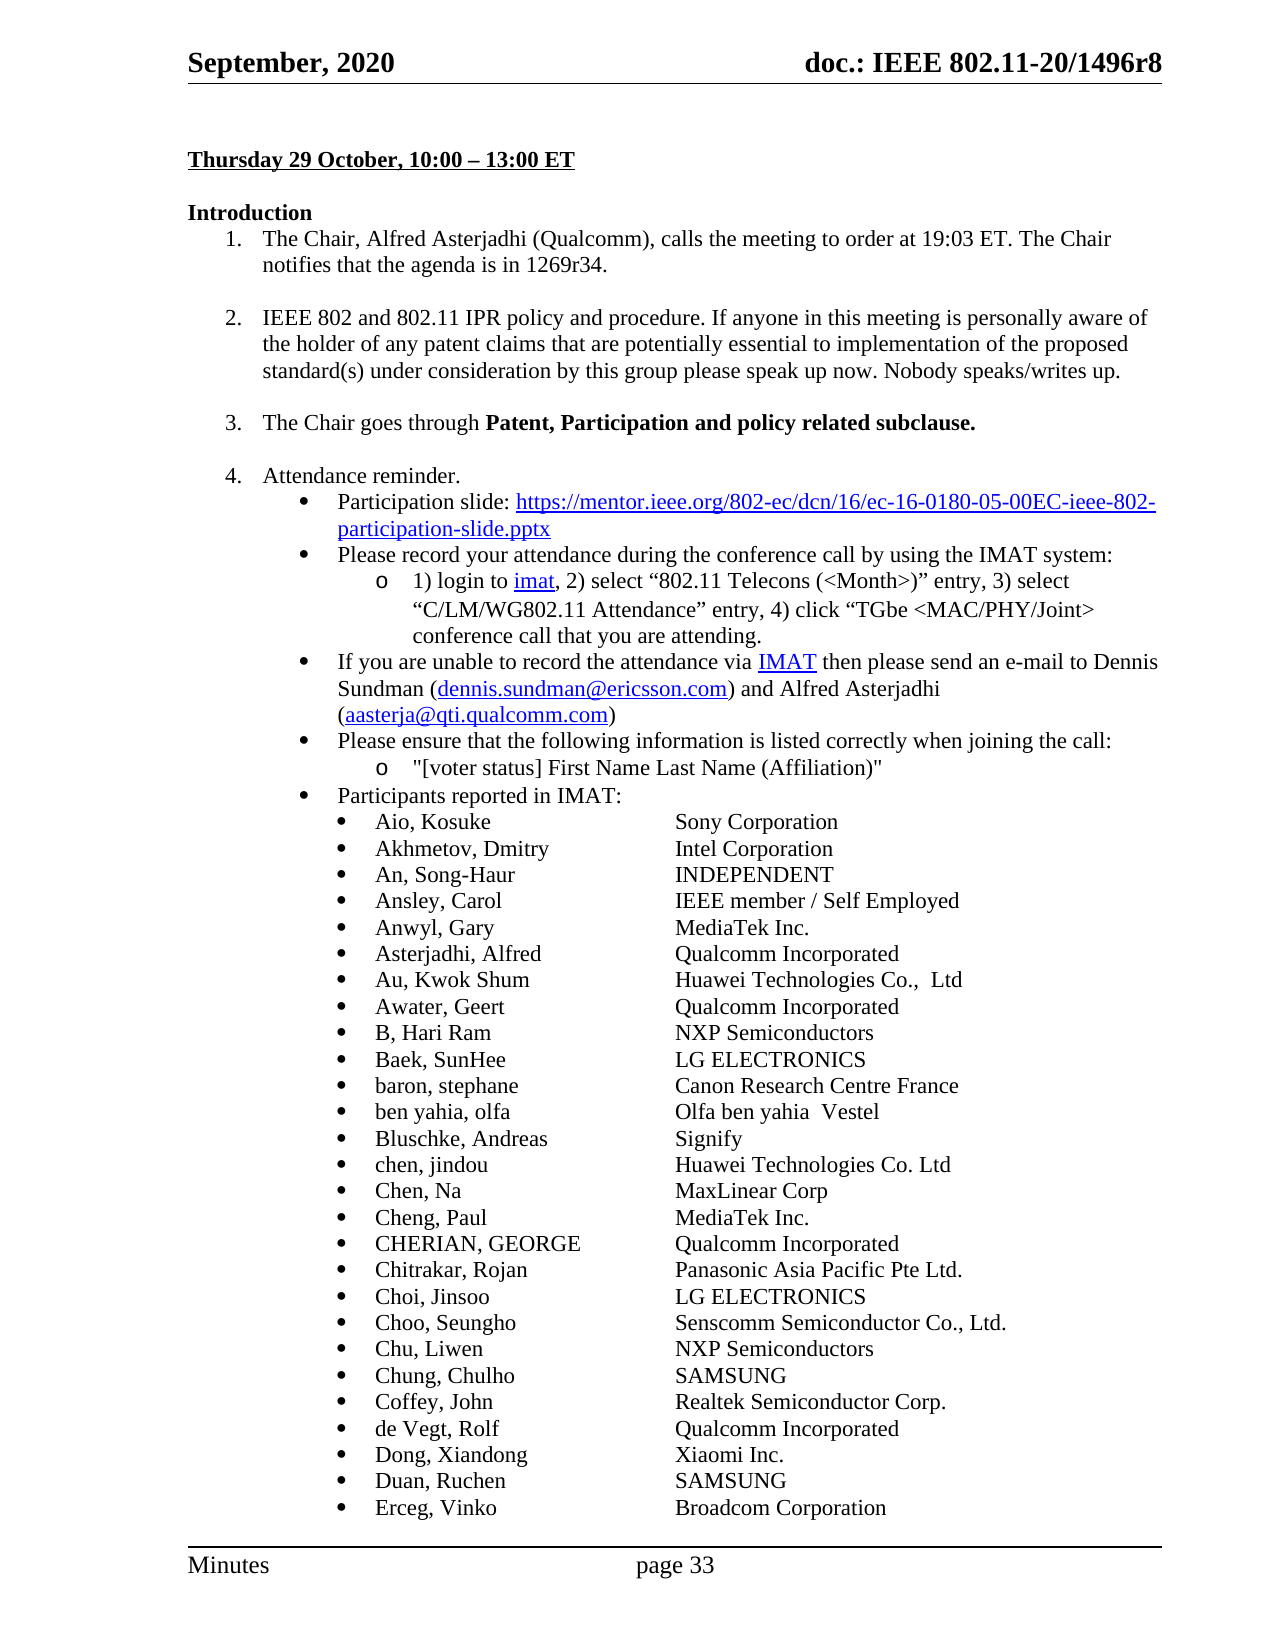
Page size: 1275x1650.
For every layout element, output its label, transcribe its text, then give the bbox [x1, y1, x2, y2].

list Akhmetov, Dmitry Intel Corporation [337, 835, 1162, 861]
list Dong, Xiandong Xiaomi Inc. [337, 1441, 1162, 1467]
list Chen, Na MaxLinear Corp [337, 1177, 1162, 1204]
list ben yahia, olfa Olfa ben yahia Vestel [337, 1098, 1162, 1125]
list If you are unable to record the attendance via IMAT then please send an e-mail to Dennis Sundman (dennis.sundman@ericsson.com) and Alfred Asterjadhi (aasterja@qti.qualcomm.com) [300, 648, 1162, 727]
list Aio, Kosuke Sony Corporation [337, 808, 1162, 835]
list Please record your attendance during the conference call by using the IMAT system: [300, 541, 1162, 567]
list B, Hari Ram NXP Semiconductors [337, 1019, 1162, 1046]
list Choo, Seungho Senscomm Semiconductor Co., Ltd. [337, 1309, 1162, 1336]
list The Chair goes through Patent, Participation and policy related subclause. [225, 409, 1162, 436]
list An, Song-Haur INDEPENDENT [337, 861, 1162, 887]
list Chung, Chulho SAMSUNG [337, 1362, 1162, 1388]
list Awater, Geert Qualcomm Incorporated [337, 993, 1162, 1019]
list Baek, SunHee LG ELECTRONICS [337, 1046, 1162, 1072]
list Attendance reminder. [225, 462, 1162, 488]
list de Vegt, Rolf Qualcomm Incorporated [337, 1414, 1162, 1441]
list chen, jindou Huawei Technologies Co. Ltd [337, 1151, 1162, 1177]
list Asterjadhi, Alfred Qualcomm Incorporated [337, 940, 1162, 967]
list Chitrakar, Rojan Panasonic Asia Pacific Pte Ltd. [337, 1256, 1162, 1283]
list Erceg, Vinko Broadcom Corporation [337, 1494, 1162, 1520]
subtitle Thursday 29 October, 10:00 – 13:00 ET [187, 146, 1162, 172]
list Please ensure that the following information is listed correctly when joining the call: [300, 727, 1162, 754]
text Introduction [187, 198, 1162, 225]
list Ansley, Carol IEEE member / Self Employed [337, 887, 1162, 914]
list Cheng, Paul MediaTek Inc. [337, 1204, 1162, 1230]
list 1) login to imat, 2) select “802.11 Telecons (<Month>)” entry, 3) select “C/LM/WG802.11 Attendance” entry, 4) click “TGbe <MAC/PHY/Joint> conference call that you are attending. [375, 567, 1162, 648]
list Coffey, John Realtek Semiconductor Corp. [337, 1388, 1162, 1414]
list Anwyl, Gary MediaTek Inc. [337, 914, 1162, 940]
list baron, stephane Canon Research Centre France [337, 1072, 1162, 1098]
list Duan, Ruchen SAMSUNG [337, 1467, 1162, 1494]
list Bluschke, Andreas Signify [337, 1125, 1162, 1151]
list CHERIAN, GEORGE Qualcomm Incorporated [337, 1230, 1162, 1256]
list IEEE 802 and 802.11 IPR policy and procedure. If anyone in this meeting is personally aware of the holder of any patent claims that are potentially essential to implementation of the proposed standard(s) under consideration by this group please speak up now. Nobody speaks/writes up. [225, 304, 1162, 383]
list Choi, Jinsoo LG ELECTRONICS [337, 1283, 1162, 1309]
list The Chair, Alfred Asterjadhi (Qualcomm), calls the meeting to order at 19:03 ET. The Chair notifies that the agenda is in 1269r34. [225, 225, 1162, 278]
list Chu, Liwen NXP Semiconductors [337, 1336, 1162, 1362]
list Participation slide: https://mentor.ieee.org/802-ec/dcn/16/ec-16-0180-05-00EC-ieee-802-participation-slide.pptx [300, 488, 1162, 541]
list "[voter status] First Name Last Name (Affiliation)" [375, 754, 1162, 782]
list Participants reported in IMAT: [300, 782, 1162, 808]
list Au, Kwok Shum Huawei Technologies Co., Ltd [337, 967, 1162, 993]
